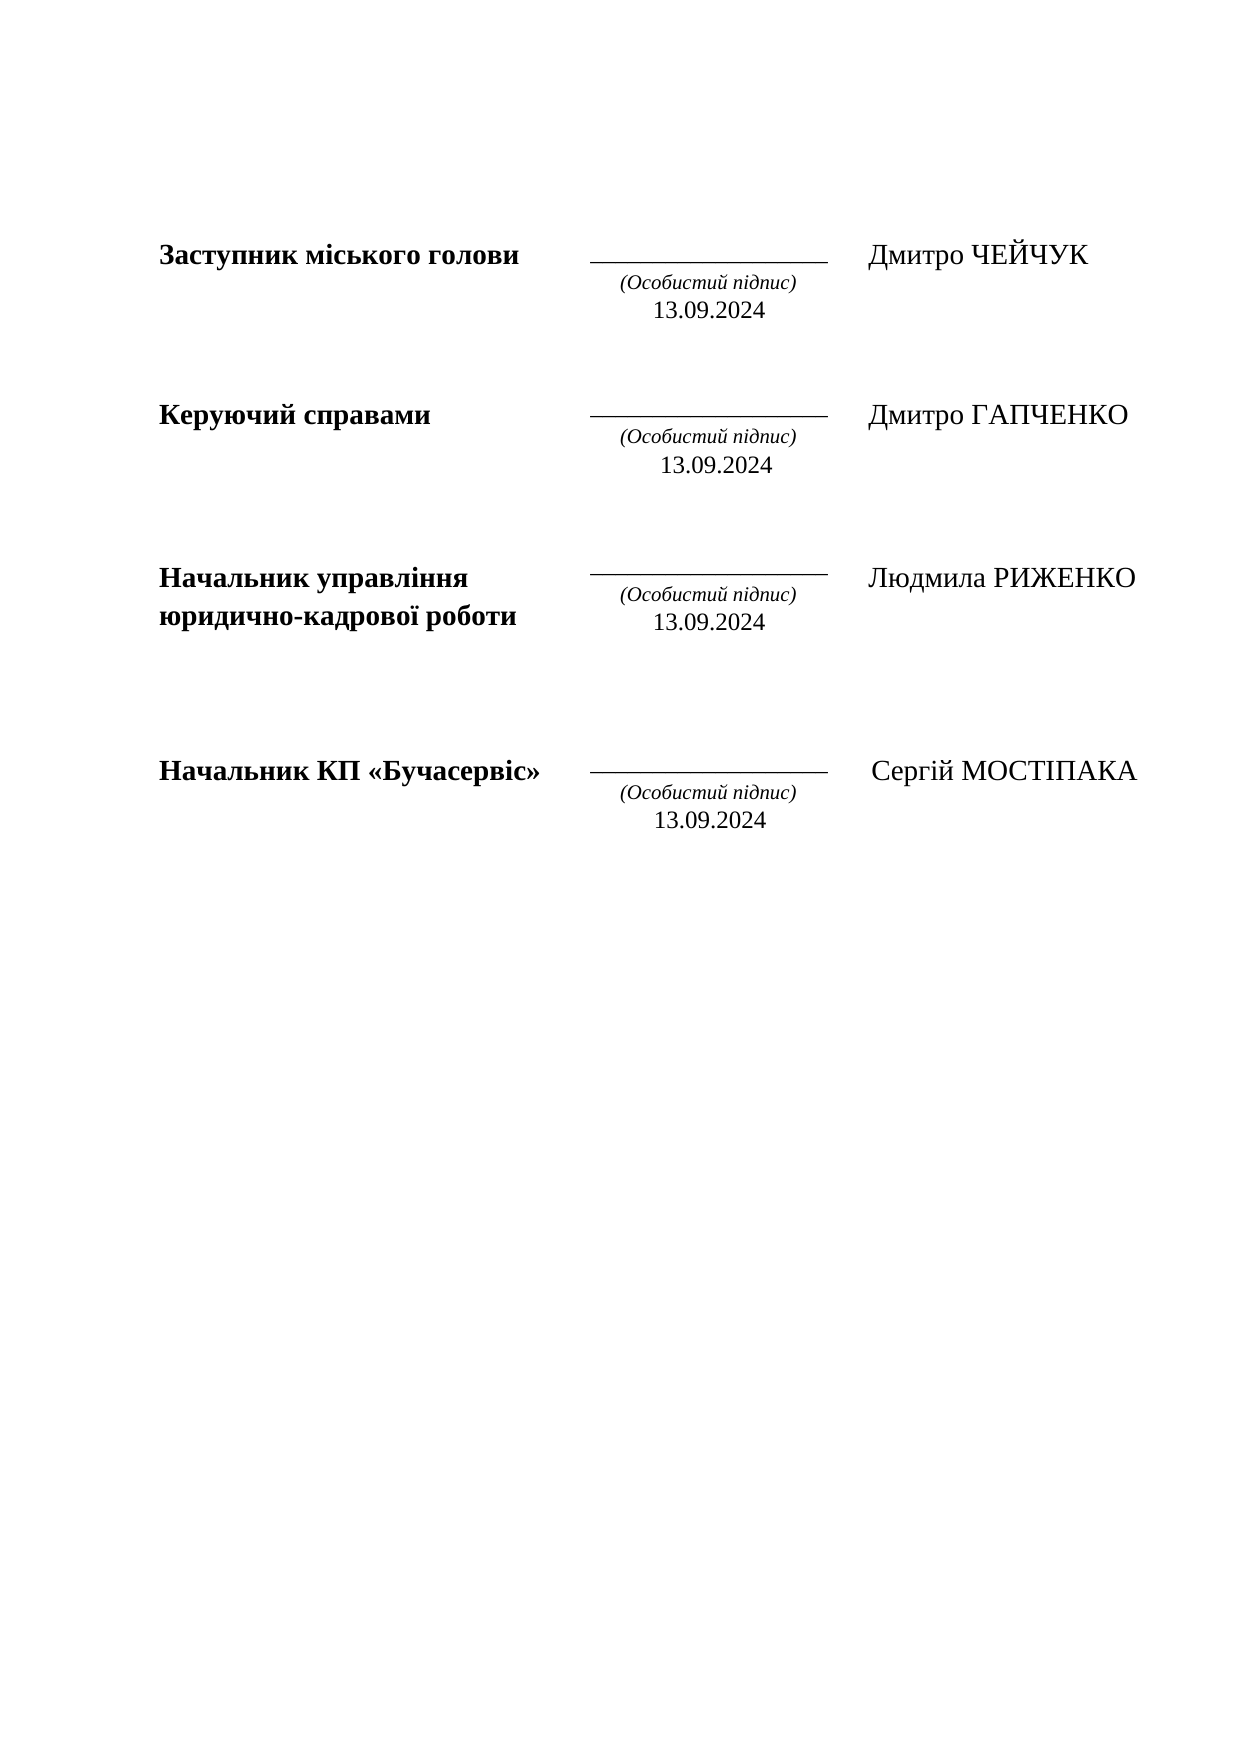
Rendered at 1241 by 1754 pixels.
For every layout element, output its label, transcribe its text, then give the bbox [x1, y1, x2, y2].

table_cell ___________________ (Особистий підпис) 13.09.2024 [561, 483, 857, 714]
table_cell Керуючий справами [148, 359, 561, 483]
table_cell Сергій МОСТІПАКА [857, 714, 1152, 868]
table_header Заступник міського голови [148, 237, 561, 358]
table_header ___________________ (Особистий підпис) 13.09.2024 [561, 237, 857, 358]
table_header Дмитро ЧЕЙЧУК [857, 237, 1152, 358]
table_cell Начальник управління юридично-кадрової роботи [148, 483, 561, 714]
table_cell Дмитро ГАПЧЕНКО [857, 359, 1152, 483]
table_cell ___________________ (Особистий підпис) 13.09.2024 [561, 714, 857, 868]
table_cell Начальник КП «Бучасервіс» [148, 714, 561, 868]
table_cell ___________________ (Особистий підпис) 13.09.2024 [561, 359, 857, 483]
table_cell Людмила РИЖЕНКО [857, 483, 1152, 714]
